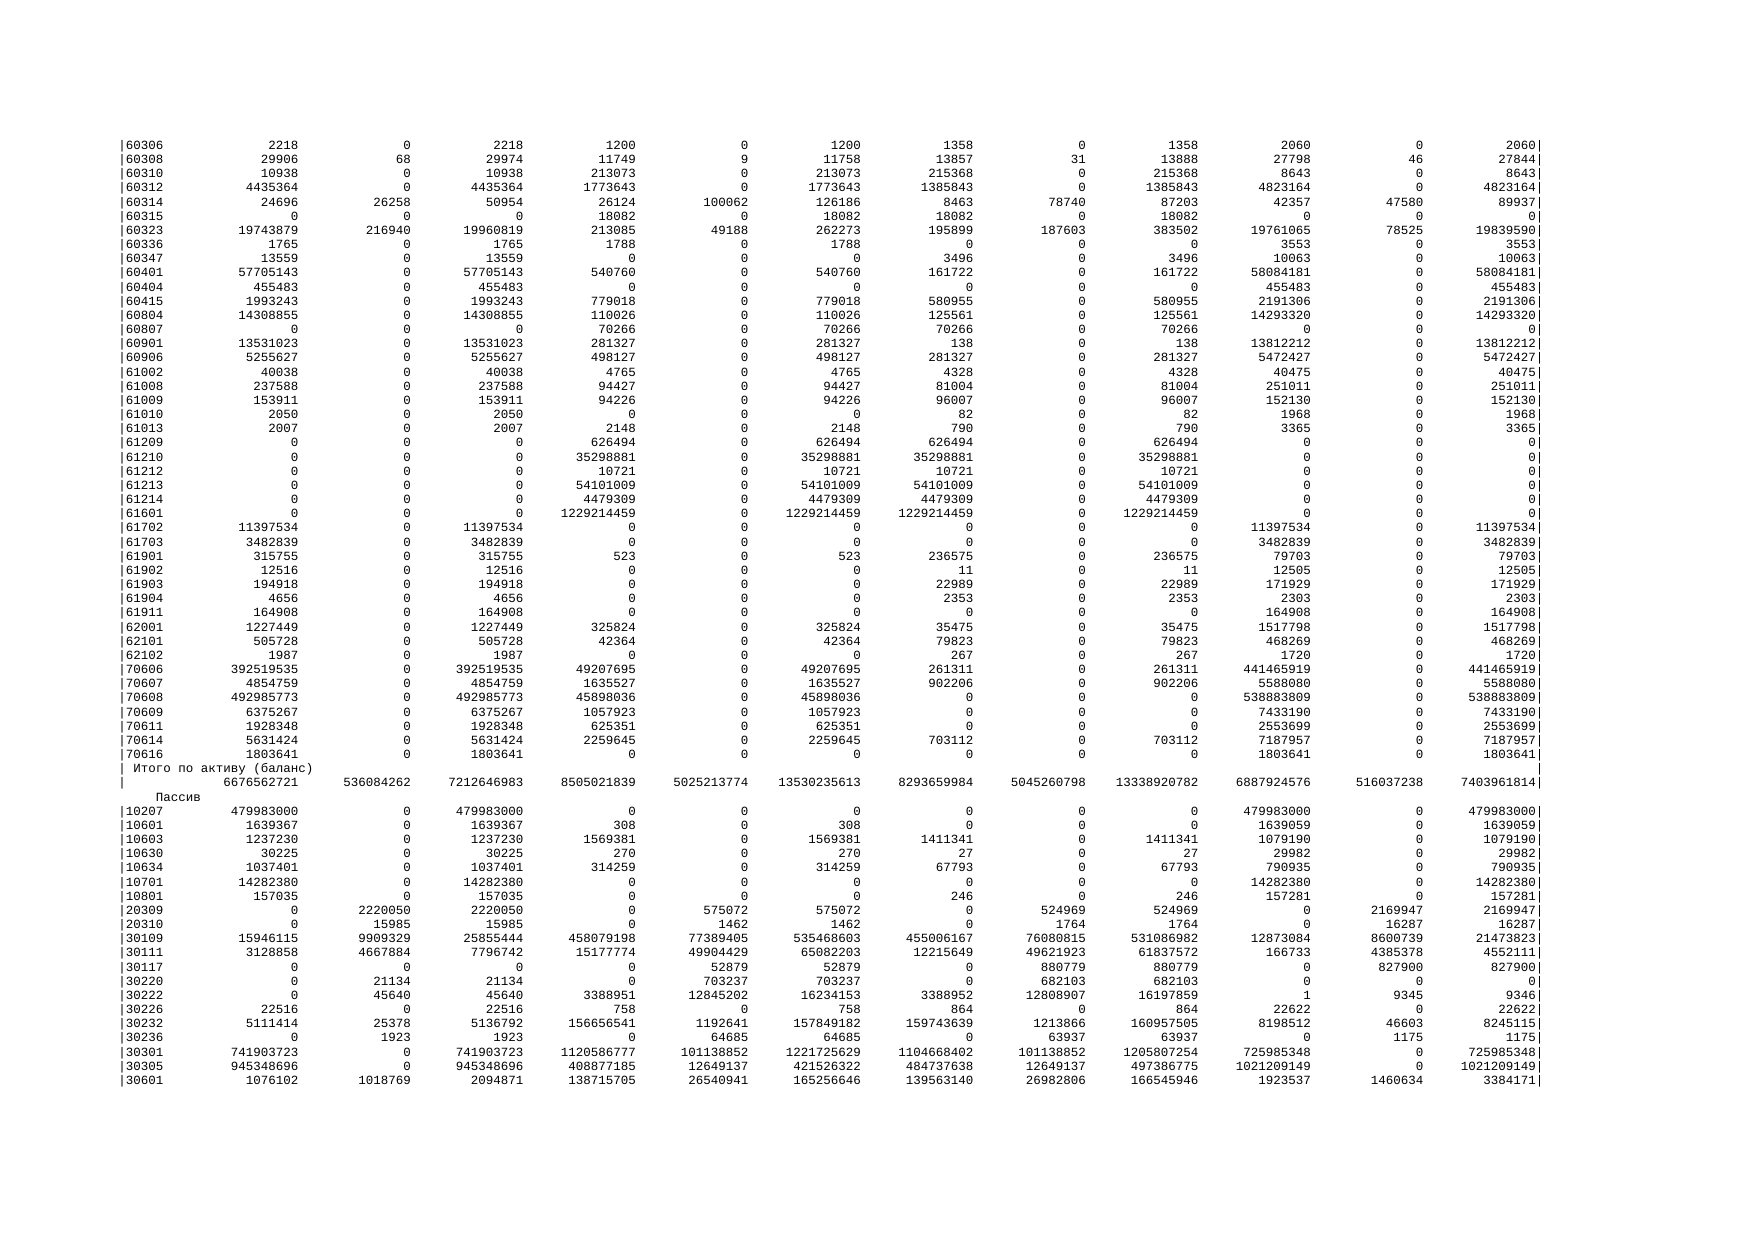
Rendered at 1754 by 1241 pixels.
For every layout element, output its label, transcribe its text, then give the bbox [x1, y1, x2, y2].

text |10630 30225 0 30225 270 0 270 27 0 27 29982 0 29982| [118, 847, 1636, 861]
text |60415 1993243 0 1993243 779018 0 779018 580955 0 580955 2191306 0 2191306| [118, 295, 1636, 309]
text |61013 2007 0 2007 2148 0 2148 790 0 790 3365 0 3365| [118, 422, 1636, 436]
text |60315 0 0 0 18082 0 18082 18082 0 18082 0 0 0| [118, 210, 1636, 224]
text |30601 1076102 1018769 2094871 138715705 26540941 165256646 139563140 26982806 166545946 1923537 1460634 3384171| [118, 1074, 1636, 1088]
text |10634 1037401 0 1037401 314259 0 314259 67793 0 67793 790935 0 790935| [118, 861, 1636, 876]
text |60323 19743879 216940 19960819 213085 49188 262273 195899 187603 383502 19761065 78525 19839590| [118, 224, 1636, 238]
text Пассив [118, 791, 1636, 805]
text |10603 1237230 0 1237230 1569381 0 1569381 1411341 0 1411341 1079190 0 1079190| [118, 833, 1636, 847]
text |62102 1987 0 1987 0 0 0 267 0 267 1720 0 1720| [118, 649, 1636, 663]
text |62001 1227449 0 1227449 325824 0 325824 35475 0 35475 1517798 0 1517798| [118, 621, 1636, 635]
text |70608 492985773 0 492985773 45898036 0 45898036 0 0 0 538883809 0 538883809| [118, 691, 1636, 706]
text |70614 5631424 0 5631424 2259645 0 2259645 703112 0 703112 7187957 0 7187957| [118, 734, 1636, 748]
text |60807 0 0 0 70266 0 70266 70266 0 70266 0 0 0| [118, 323, 1636, 337]
text |70607 4854759 0 4854759 1635527 0 1635527 902206 0 902206 5588080 0 5588080| [118, 677, 1636, 691]
text |60312 4435364 0 4435364 1773643 0 1773643 1385843 0 1385843 4823164 0 4823164| [118, 181, 1636, 196]
text |61212 0 0 0 10721 0 10721 10721 0 10721 0 0 0| [118, 465, 1636, 479]
text |30232 5111414 25378 5136792 156656541 1192641 157849182 159743639 1213866 160957505 8198512 46603 8245115| [118, 1017, 1636, 1031]
text |61903 194918 0 194918 0 0 0 22989 0 22989 171929 0 171929| [118, 578, 1636, 592]
text |30222 0 45640 45640 3388951 12845202 16234153 3388952 12808907 16197859 1 9345 9346| [118, 989, 1636, 1003]
text |61702 11397534 0 11397534 0 0 0 0 0 0 11397534 0 11397534| [118, 521, 1636, 536]
text |30117 0 0 0 0 52879 52879 0 880779 880779 0 827900 827900| [118, 961, 1636, 975]
text |60314 24696 26258 50954 26124 100062 126186 8463 78740 87203 42357 47580 89937| [118, 196, 1636, 210]
text | 6676562721 536084262 7212646983 8505021839 5025213774 13530235613 8293659984 5045260798 13338920782 6887924576 516037238 7403961814| [118, 776, 1636, 791]
text |10801 157035 0 157035 0 0 0 246 0 246 157281 0 157281| [118, 890, 1636, 904]
text |61009 153911 0 153911 94226 0 94226 96007 0 96007 152130 0 152130| [118, 394, 1636, 408]
text |20309 0 2220050 2220050 0 575072 575072 0 524969 524969 0 2169947 2169947| [118, 904, 1636, 918]
text |60336 1765 0 1765 1788 0 1788 0 0 0 3553 0 3553| [118, 238, 1636, 252]
text |62101 505728 0 505728 42364 0 42364 79823 0 79823 468269 0 468269| [118, 635, 1636, 649]
text |61002 40038 0 40038 4765 0 4765 4328 0 4328 40475 0 40475| [118, 366, 1636, 380]
text |61209 0 0 0 626494 0 626494 626494 0 626494 0 0 0| [118, 436, 1636, 451]
text |61901 315755 0 315755 523 0 523 236575 0 236575 79703 0 79703| [118, 550, 1636, 564]
text |61911 164908 0 164908 0 0 0 0 0 0 164908 0 164908| [118, 606, 1636, 621]
text |10207 479983000 0 479983000 0 0 0 0 0 0 479983000 0 479983000| [118, 805, 1636, 819]
text |70606 392519535 0 392519535 49207695 0 49207695 261311 0 261311 441465919 0 441465919| [118, 663, 1636, 677]
text |30301 741903723 0 741903723 1120586777 101138852 1221725629 1104668402 101138852 1205807254 725985348 0 725985348| [118, 1046, 1636, 1060]
text |70609 6375267 0 6375267 1057923 0 1057923 0 0 0 7433190 0 7433190| [118, 706, 1636, 720]
text |30111 3128858 4667884 7796742 15177774 49904429 65082203 12215649 49621923 61837572 166733 4385378 4552111| [118, 946, 1636, 961]
text |60308 29906 68 29974 11749 9 11758 13857 31 13888 27798 46 27844| [118, 153, 1636, 167]
text |60347 13559 0 13559 0 0 0 3496 0 3496 10063 0 10063| [118, 252, 1636, 266]
text |60901 13531023 0 13531023 281327 0 281327 138 0 138 13812212 0 13812212| [118, 337, 1636, 351]
text |61214 0 0 0 4479309 0 4479309 4479309 0 4479309 0 0 0| [118, 493, 1636, 507]
text |60306 2218 0 2218 1200 0 1200 1358 0 1358 2060 0 2060| [118, 139, 1636, 153]
text |30226 22516 0 22516 758 0 758 864 0 864 22622 0 22622| [118, 1003, 1636, 1017]
text |30220 0 21134 21134 0 703237 703237 0 682103 682103 0 0 0| [118, 975, 1636, 989]
text |61008 237588 0 237588 94427 0 94427 81004 0 81004 251011 0 251011| [118, 380, 1636, 394]
text |70616 1803641 0 1803641 0 0 0 0 0 0 1803641 0 1803641| [118, 748, 1636, 762]
text |30109 15946115 9909329 25855444 458079198 77389405 535468603 455006167 76080815 531086982 12873084 8600739 21473823| [118, 932, 1636, 946]
text |20310 0 15985 15985 0 1462 1462 0 1764 1764 0 16287 16287| [118, 918, 1636, 932]
text |61010 2050 0 2050 0 0 0 82 0 82 1968 0 1968| [118, 408, 1636, 422]
text |61904 4656 0 4656 0 0 0 2353 0 2353 2303 0 2303| [118, 592, 1636, 606]
text |60404 455483 0 455483 0 0 0 0 0 0 455483 0 455483| [118, 281, 1636, 295]
text |60310 10938 0 10938 213073 0 213073 215368 0 215368 8643 0 8643| [118, 167, 1636, 181]
text |10601 1639367 0 1639367 308 0 308 0 0 0 1639059 0 1639059| [118, 819, 1636, 833]
text |61213 0 0 0 54101009 0 54101009 54101009 0 54101009 0 0 0| [118, 479, 1636, 493]
text |30305 945348696 0 945348696 408877185 12649137 421526322 484737638 12649137 497386775 1021209149 0 1021209149| [118, 1060, 1636, 1074]
text |61902 12516 0 12516 0 0 0 11 0 11 12505 0 12505| [118, 564, 1636, 578]
text |30236 0 1923 1923 0 64685 64685 0 63937 63937 0 1175 1175| [118, 1031, 1636, 1046]
text |60401 57705143 0 57705143 540760 0 540760 161722 0 161722 58084181 0 58084181| [118, 266, 1636, 281]
text |61210 0 0 0 35298881 0 35298881 35298881 0 35298881 0 0 0| [118, 451, 1636, 465]
text |60804 14308855 0 14308855 110026 0 110026 125561 0 125561 14293320 0 14293320| [118, 309, 1636, 323]
text |10701 14282380 0 14282380 0 0 0 0 0 0 14282380 0 14282380| [118, 876, 1636, 890]
text |60906 5255627 0 5255627 498127 0 498127 281327 0 281327 5472427 0 5472427| [118, 351, 1636, 366]
text |61601 0 0 0 1229214459 0 1229214459 1229214459 0 1229214459 0 0 0| [118, 507, 1636, 521]
text |70611 1928348 0 1928348 625351 0 625351 0 0 0 2553699 0 2553699| [118, 720, 1636, 734]
text | Итого по активу (баланс) | [118, 762, 1636, 776]
text |61703 3482839 0 3482839 0 0 0 0 0 0 3482839 0 3482839| [118, 536, 1636, 550]
